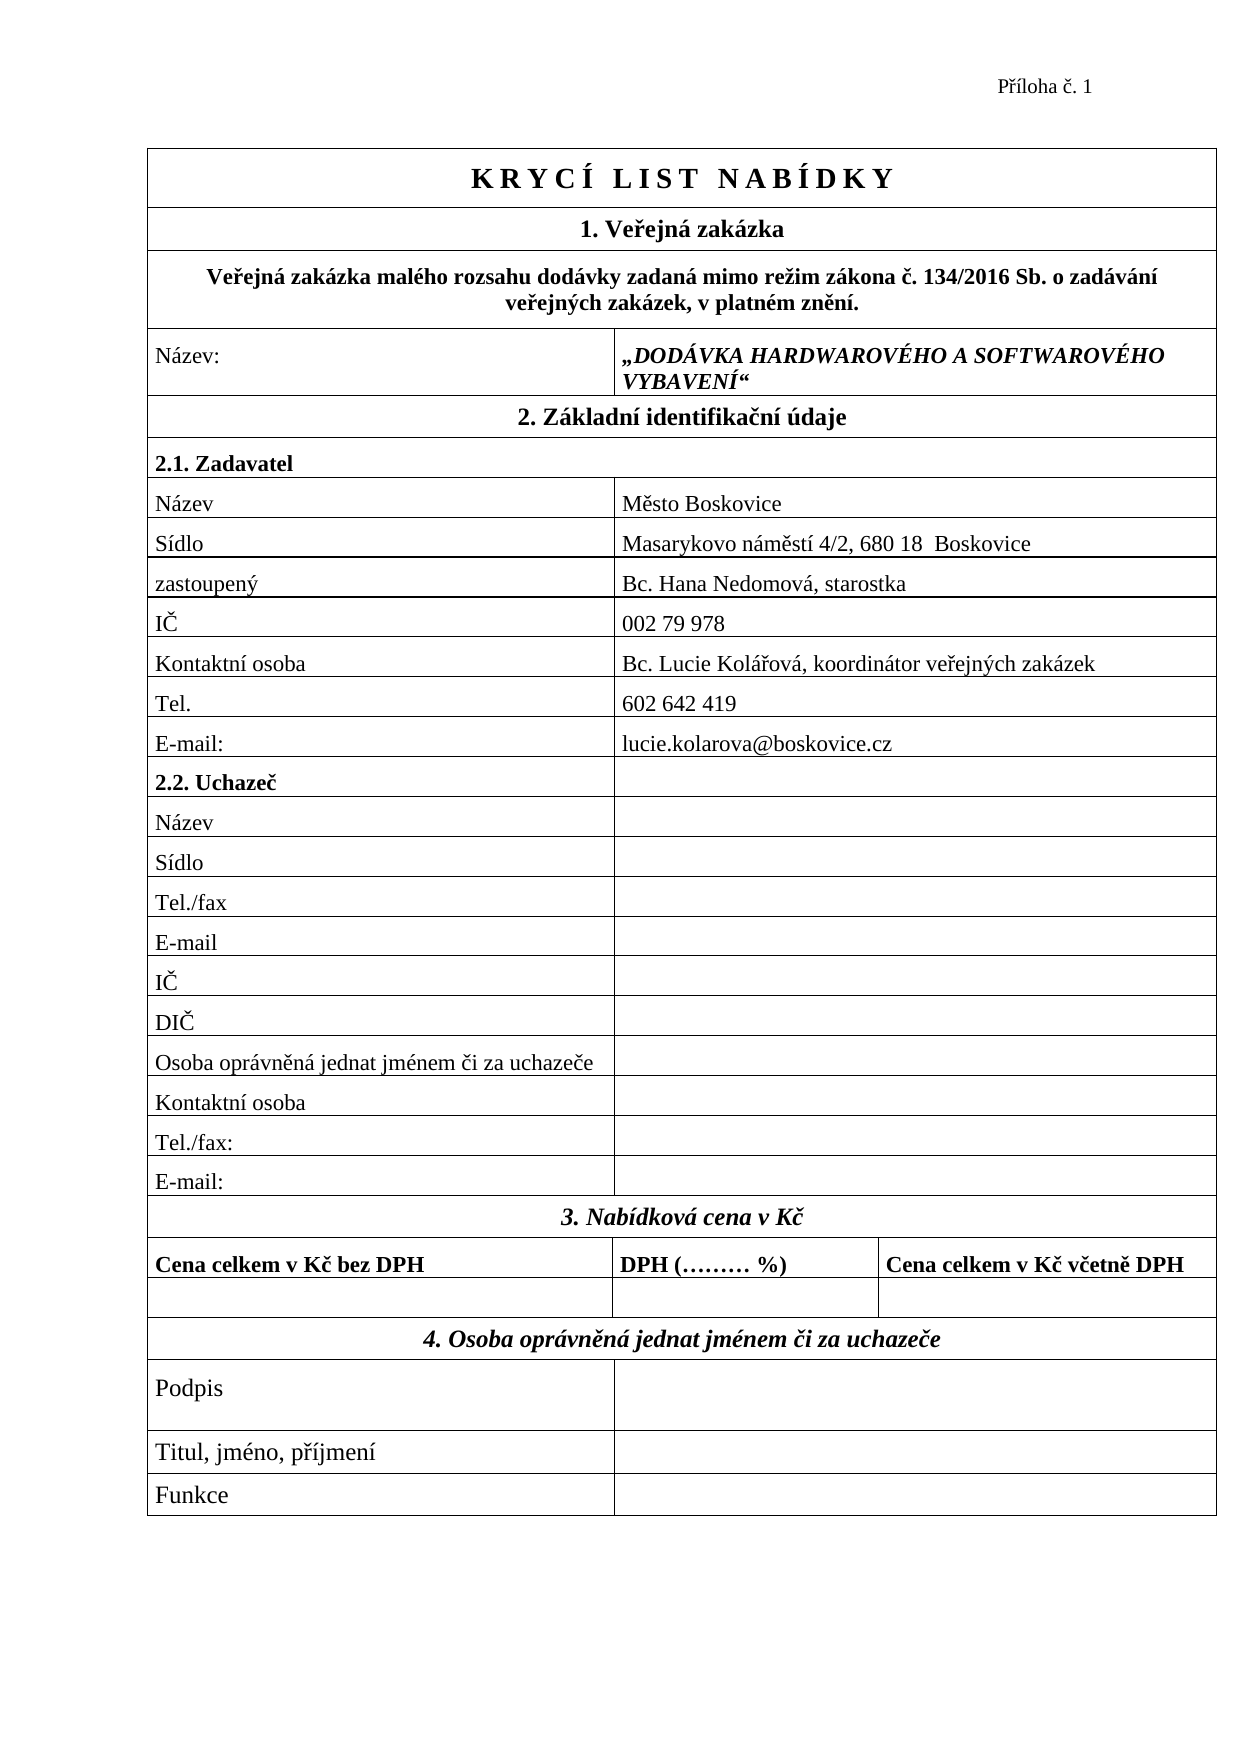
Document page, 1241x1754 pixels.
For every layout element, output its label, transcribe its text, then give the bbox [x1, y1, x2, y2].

table_cell IČ [148, 956, 614, 995]
table_cell [615, 797, 1216, 836]
table_cell 1. Veřejná zakázka [148, 208, 1216, 249]
table_cell DPH (……… %) [613, 1238, 878, 1277]
table_cell [615, 1431, 1216, 1472]
table_cell Cena celkem v Kč včetně DPH [879, 1238, 1216, 1277]
table_cell 2.1. Zadavatel [148, 438, 1216, 477]
table_cell Tel./fax: [148, 1116, 614, 1155]
table_cell 002 79 978 [615, 598, 1216, 636]
table_cell [615, 877, 1216, 916]
table_cell Cena celkem v Kč bez DPH [148, 1238, 612, 1277]
table_cell [148, 1278, 612, 1317]
table_cell Bc. Hana Nedomová, starostka [615, 558, 1216, 596]
table_cell Funkce [148, 1474, 614, 1515]
table_cell Sídlo [148, 837, 614, 876]
table_cell Tel./fax [148, 877, 614, 916]
table_cell Masarykovo náměstí 4/2, 680 18 Boskovice [615, 518, 1216, 556]
table_cell [615, 837, 1216, 876]
table_cell 4. Osoba oprávněná jednat jménem či za uchazeče [148, 1318, 1216, 1359]
table_cell [615, 956, 1216, 995]
table_cell [615, 996, 1216, 1035]
table_cell [613, 1278, 878, 1317]
table_cell „DODÁVKA HARDWAROVÉHO A SOFTWAROVÉHO VYBAVENÍ“ [615, 329, 1216, 394]
table_cell lucie.kolarova@boskovice.cz [615, 717, 1216, 756]
table_cell 3. Nabídková cena v Kč [148, 1196, 1216, 1237]
table_cell Název [148, 478, 614, 517]
table_cell Podpis [148, 1360, 614, 1430]
table_cell IČ [148, 598, 614, 636]
table_cell 2.2. Uchazeč [148, 757, 614, 796]
table_cell 2. Základní identifikační údaje [148, 396, 1216, 437]
table_cell [615, 1360, 1216, 1430]
table_cell Tel. [148, 677, 614, 716]
table_cell Název [148, 797, 614, 836]
table_cell zastoupený [148, 558, 614, 596]
table_header KRYCÍ LIST NABÍDKY [148, 149, 1216, 207]
table_cell [615, 1156, 1216, 1195]
table_cell [615, 1474, 1216, 1515]
table_cell 602 642 419 [615, 677, 1216, 716]
table_cell E-mail: [148, 717, 614, 756]
table_cell [615, 1076, 1216, 1115]
table_cell [615, 917, 1216, 955]
table_cell Titul, jméno, příjmení [148, 1431, 614, 1472]
table_cell Název: [148, 329, 614, 394]
table_cell Kontaktní osoba [148, 1076, 614, 1115]
table_cell Kontaktní osoba [148, 637, 614, 676]
table_cell E-mail: [148, 1156, 614, 1195]
table_cell [879, 1278, 1216, 1317]
table_cell Bc. Lucie Kolářová, koordinátor veřejných zakázek [615, 637, 1216, 676]
table_cell Sídlo [148, 518, 614, 556]
table_cell Město Boskovice [615, 478, 1216, 517]
table_cell [615, 1036, 1216, 1075]
table_cell Veřejná zakázka malého rozsahu dodávky zadaná mimo režim zákona č. 134/2016 Sb. o zadávání veřejných zakázek, v platném znění. [148, 251, 1216, 328]
table_cell [615, 1116, 1216, 1155]
table_cell E-mail [148, 917, 614, 955]
table_cell [615, 757, 1216, 796]
table_cell Osoba oprávněná jednat jménem či za uchazeče [148, 1036, 614, 1075]
table_cell DIČ [148, 996, 614, 1035]
